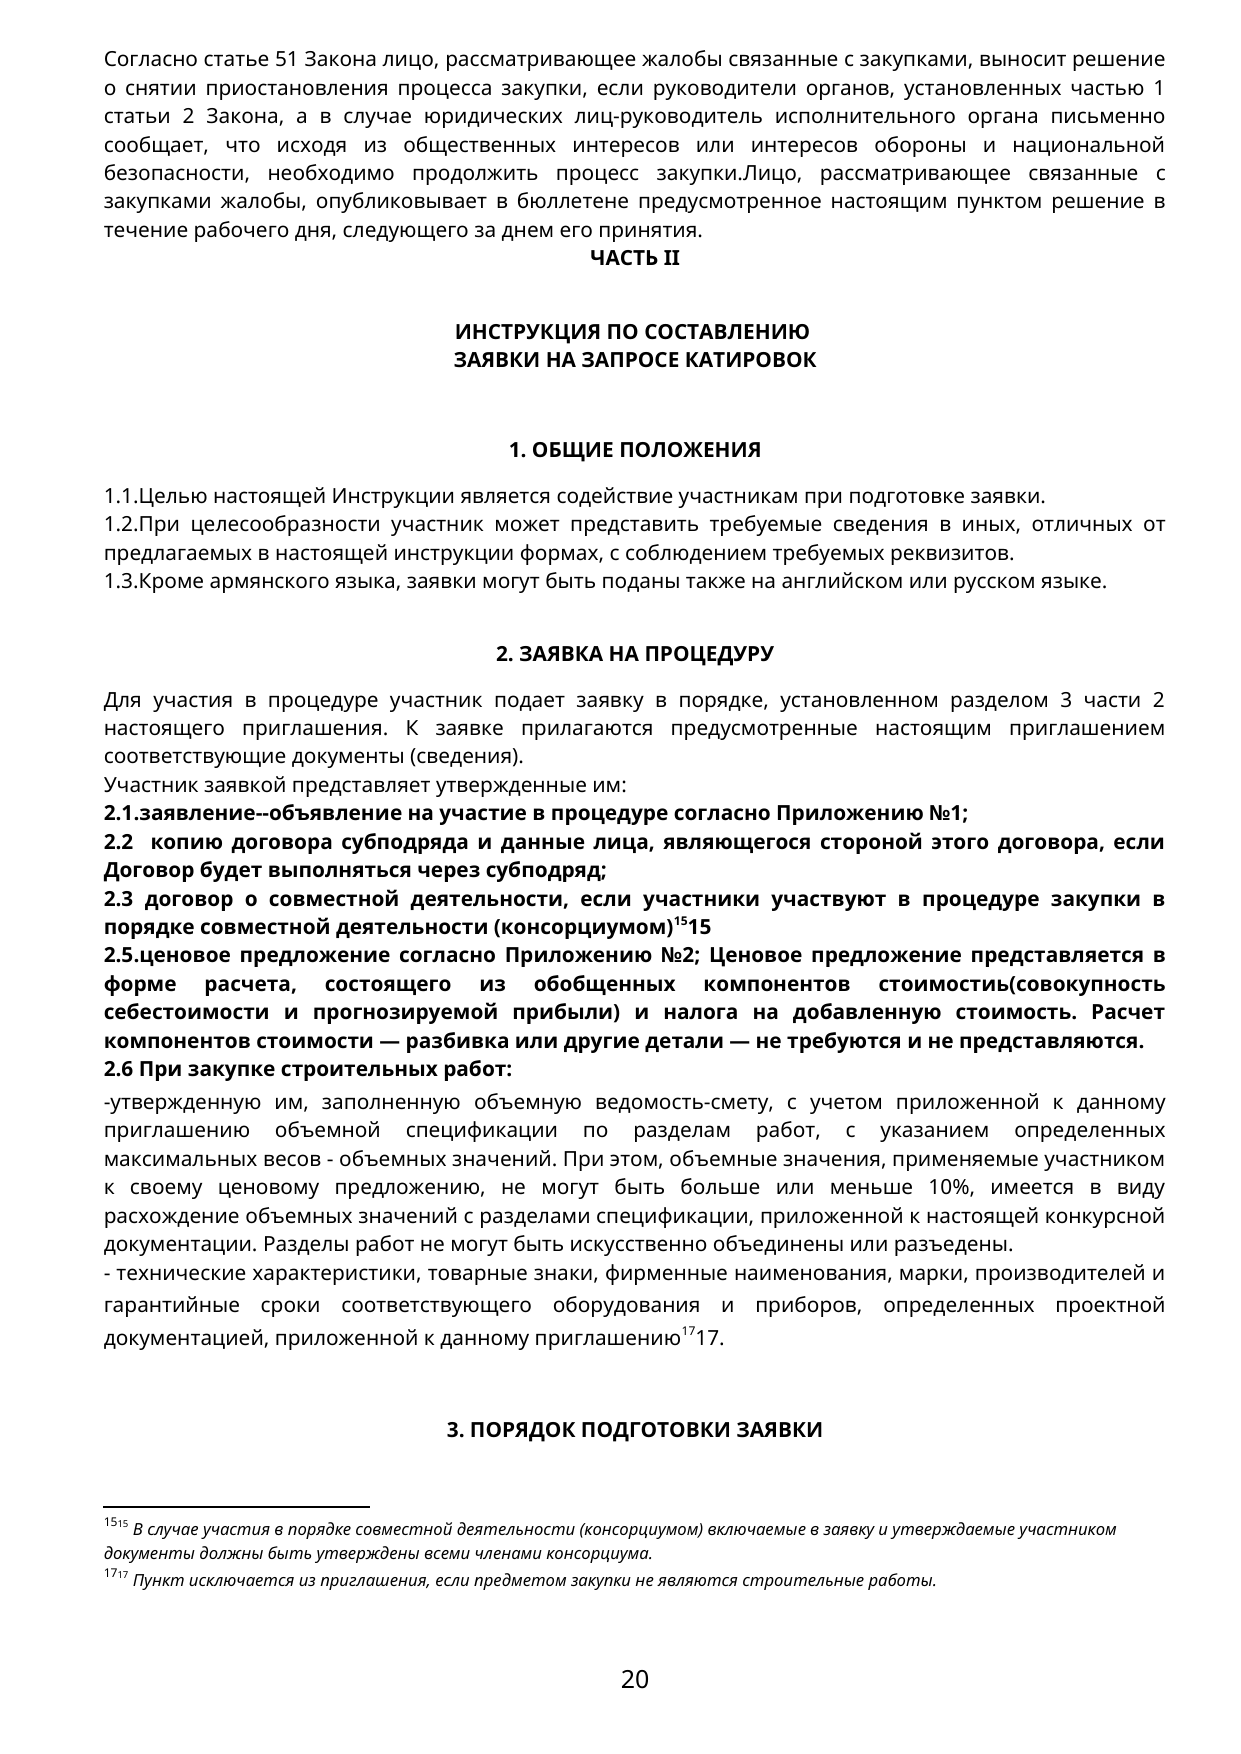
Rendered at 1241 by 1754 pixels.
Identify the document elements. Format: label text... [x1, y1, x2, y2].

text ИНСТРУКЦИЯ ПО СОСТАВЛЕНИЮ ЗАЯВКИ НА ЗАПРОСЕ КАТИРОВОК [103, 317, 1166, 374]
text 1. ОБЩИЕ ПОЛОЖЕНИЯ [103, 436, 1166, 464]
text 1.3.Кроме армянского языка, заявки могут быть поданы также на английском или русском языке. [103, 566, 1166, 594]
text Согласно статье 51 Закона лицо, рассматривающее жалобы связанные с закупками, выносит решение о снятии приостановления процесса закупки, если руководители органов, установленных частью 1 статьи 2 Закона, а в случае юридических лиц-руководитель исполнительного органа письменно сообщает, что исходя из общественных интересов или интересов обороны и национальной безопасности, необходимо продолжить процесс закупки.Лицо, рассматривающее связанные с закупками жалобы, опубликовывает в бюллетене предусмотренное настоящим пунктом решение в течение рабочего дня, следующего за днем его принятия. [103, 44, 1166, 243]
text - технические характеристики, товарные знаки, фирменные наименования, марки, производителей и гарантийные сроки соответствующего оборудования и приборов, определенных проектной документацией, приложенной к данному приглашению17. [103, 1258, 1166, 1351]
text ЧАСТЬ II [103, 243, 1166, 272]
text Участник заявкой представляет утвержденные им: [103, 770, 1166, 798]
text 2.5.ценовое предложение согласно Приложению №2; Ценовое предложение представляется в форме расчета, состоящего из обобщенных компонентов стоимостиь(совокупность себестоимости и прогнозируемой прибыли) и налога на добавленную стоимость. Расчет компонентов стоимости — разбивка или другие детали — не требуются и не представляются. [103, 941, 1166, 1054]
text 2.3 договор о совместной деятельности, если участники участвуют в процедуре закупки в порядке совместной деятельности (консорциумом)15 [103, 884, 1166, 941]
text 3. ПОРЯДОК ПОДГОТОВКИ ЗАЯВКИ [103, 1415, 1166, 1443]
text 2.2 копию договора субподряда и данные лица, являющегося стороной этого договора, если Договор будет выполняться через субподряд; [103, 827, 1166, 884]
text 2.1.заявление--объявлениe на участие в процедуре согласно Приложению №1; [103, 798, 1166, 827]
text 2. ЗАЯВКА НА ПРОЦЕДУРУ [103, 639, 1166, 668]
text 2.6 При закупке строительных работ: [103, 1054, 1166, 1083]
text 1.2.При целесообразности участник может представить требуемые сведения в иных, отличных от предлагаемых в настоящей инструкции формах, с соблюдением требуемых реквизитов. [103, 509, 1166, 566]
text Для участия в процедуре участник подает заявку в порядке, установленном разделом 3 части 2 настоящего приглашения. К заявке прилагаются предусмотренные настоящим приглашением соответствующие документы (сведения). [103, 685, 1166, 770]
text 1.1.Целью настоящей Инструкции является содействие участникам при подготовке заявки. [103, 481, 1166, 509]
text -утвержденную им, заполненную объемную ведомость-смету, с учетом приложенной к данному приглашению объемной спецификации по разделам работ, с указанием определенных максимальных весов - объемных значений. При этом, объемные значения, применяемые участником к своему ценовому предложению, не могут быть больше или меньше 10%, имеется в виду расхождение объемных значений с разделами спецификации, приложенной к настоящей конкурсной документации. Разделы работ не могут быть искусственно объединены или разъедены. [103, 1087, 1166, 1258]
